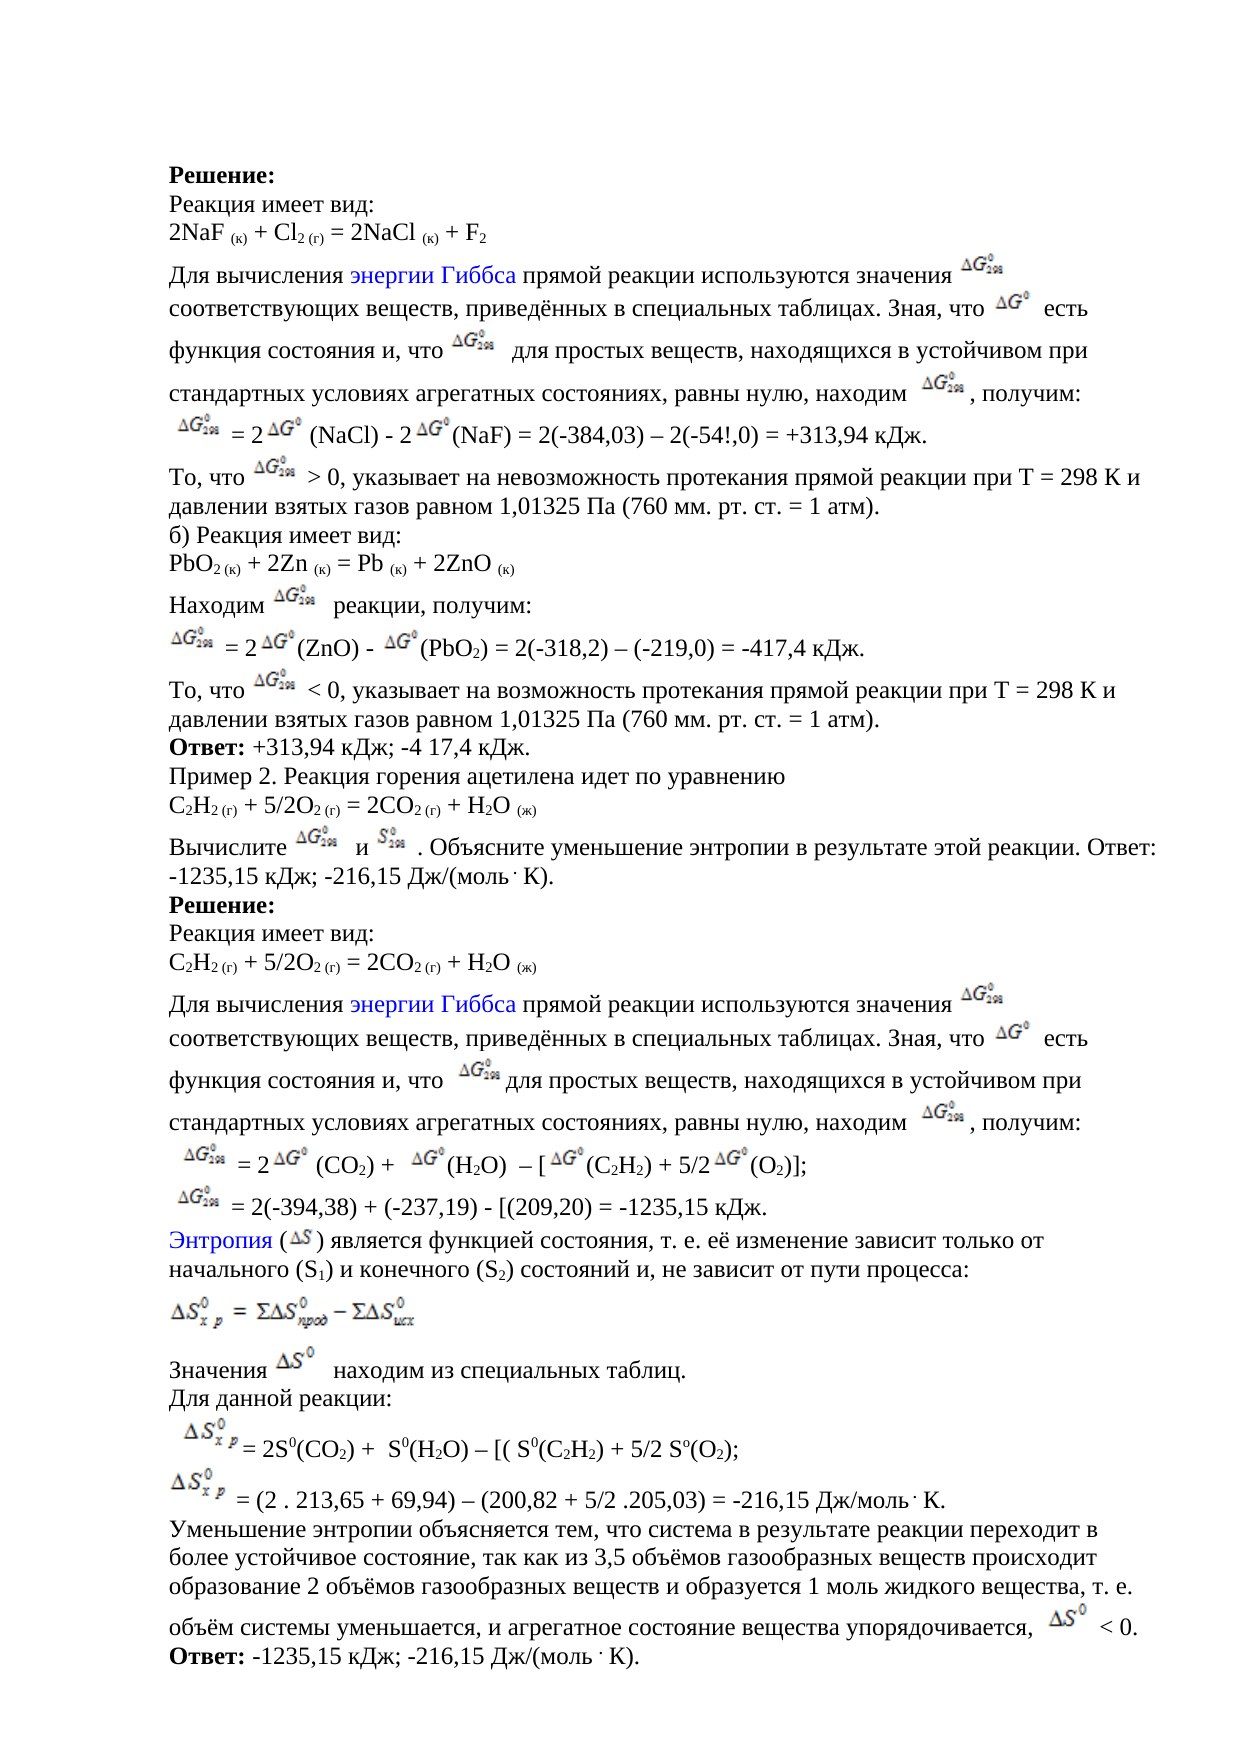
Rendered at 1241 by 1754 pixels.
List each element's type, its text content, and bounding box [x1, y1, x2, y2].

text Уменьшение энтропии объясняется тем, что система в результате реакции переходит в более устойчивое состояние, так как из 3,5 объёмов газообразных веществ происходит образование 2 объёмов газообразных веществ и образуется 1 моль жидкого вещества, т. е. объём системы уменьшается, и агрегатное состояние вещества упорядочивается, < 0. [169, 1514, 1162, 1641]
text б) Реакция имеет вид: [169, 520, 1162, 548]
text Пример 2. Реакция горения ацетилена идет по уравнению С2Н2 (г) + 5/2О2 (г) = 2СО2 (г) + Н2О (ж) Вычислите и . Объясните уменьшение энтропии в результате этой реакции. Ответ: -1235,15 кДж; -216,15 Дж/(моль . К). Решение: Реакция имеет вид: [169, 761, 1162, 947]
text PbO2 (к) + 2Zn (к) = Pb (к) + 2ZnO (к) [169, 548, 1162, 577]
picture [269, 1144, 310, 1173]
text 2NaF (к) + Cl2 (г) = 2NaCl (к) + F2 [169, 217, 1162, 246]
picture [287, 1220, 316, 1249]
picture [168, 1283, 425, 1378]
text Для вычисления энергии Гиббса прямой реакции используются значения соответствующих веществ, приведённых в специальных таблицах. Зная, что есть функция состояния и, что для простых веществ, находящихся в устойчивом при стандартных условиях агрегатных состояниях, равны нулю, находим , получим: [169, 976, 1162, 1136]
picture [375, 821, 411, 856]
picture [263, 415, 304, 444]
picture [380, 627, 420, 657]
picture [449, 322, 500, 359]
text = 2S0(СО2) + S0(Н2О) – [( S0(С2Н2) + 5/2 So(O2); = (2 . 213,65 + 69,94) – (200,82 + 5/2 .205,03) = -216,15 Дж/моль . К. [169, 1412, 1162, 1514]
picture [251, 448, 301, 486]
text То, что < 0, указывает на возможность протекания прямой реакции при Т = 298 К и давлении взятых газов равном 1,01325 Па (760 мм. рт. ст. = 1 атм). [169, 662, 1162, 732]
picture [168, 619, 219, 657]
picture [919, 364, 970, 402]
picture [168, 1462, 230, 1509]
picture [958, 246, 1009, 283]
picture [181, 1136, 231, 1173]
picture [293, 818, 343, 856]
picture [181, 1412, 243, 1458]
text = 2 (NaCl) - 2(NaF) = 2(-384,03) – 2(-54!,0) = +313,94 кДж. [169, 407, 1162, 449]
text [169, 160, 1162, 217]
text С2Н2 (г) + 5/2О2 (г) = 2СО2 (г) + Н2О (ж) [169, 947, 1162, 976]
picture [456, 1051, 506, 1089]
text Ответ: +313,94 кДж; -4 17,4 кДж. [169, 732, 1162, 761]
picture [271, 577, 321, 614]
picture [710, 1144, 750, 1173]
text Значения находим из специальных таблиц. Для данной реакции: [169, 1343, 1162, 1412]
picture [257, 627, 297, 657]
text = 2(ZnO) - (PbO2) = 2(-318,2) – (-219,0) = -417,4 кДж. [169, 619, 1162, 662]
picture [958, 976, 1009, 1013]
picture [412, 415, 452, 444]
text = 2 (CO2) + (Н2O) – [(С2Н2) + 5/2(O2)]; = 2(-394,38) + (-237,19) - [(209,20) = -1235,15 кДж. [169, 1136, 1162, 1221]
picture [407, 1144, 447, 1173]
text Для вычисления энергии Гиббса прямой реакции используются значения соответствующих веществ, приведённых в специальных таблицах. Зная, что есть функция состояния и, что для простых веществ, находящихся в устойчивом при стандартных условиях агрегатных состояниях, равны нулю, находим , получим: [169, 246, 1162, 407]
picture [546, 1144, 586, 1173]
picture [991, 288, 1032, 317]
picture [175, 1178, 225, 1216]
text Находим реакции, получим: [169, 577, 1162, 619]
picture [919, 1094, 970, 1131]
text Ответ: -1235,15 кДж; -216,15 Дж/(моль . К). [169, 1641, 1162, 1669]
text Энтропия () является функцией состояния, т. е. её изменение зависит только от начального (S1) и конечного (S2) состояний и, не зависит от пути процесса: [169, 1221, 1162, 1283]
picture [1046, 1600, 1093, 1636]
picture [175, 406, 225, 444]
picture [991, 1018, 1032, 1047]
picture [251, 661, 301, 699]
text То, что > 0, указывает на невозможность протекания прямой реакции при Т = 298 К и давлении взятых газов равном 1,01325 Па (760 мм. рт. ст. = 1 атм). [169, 449, 1162, 520]
